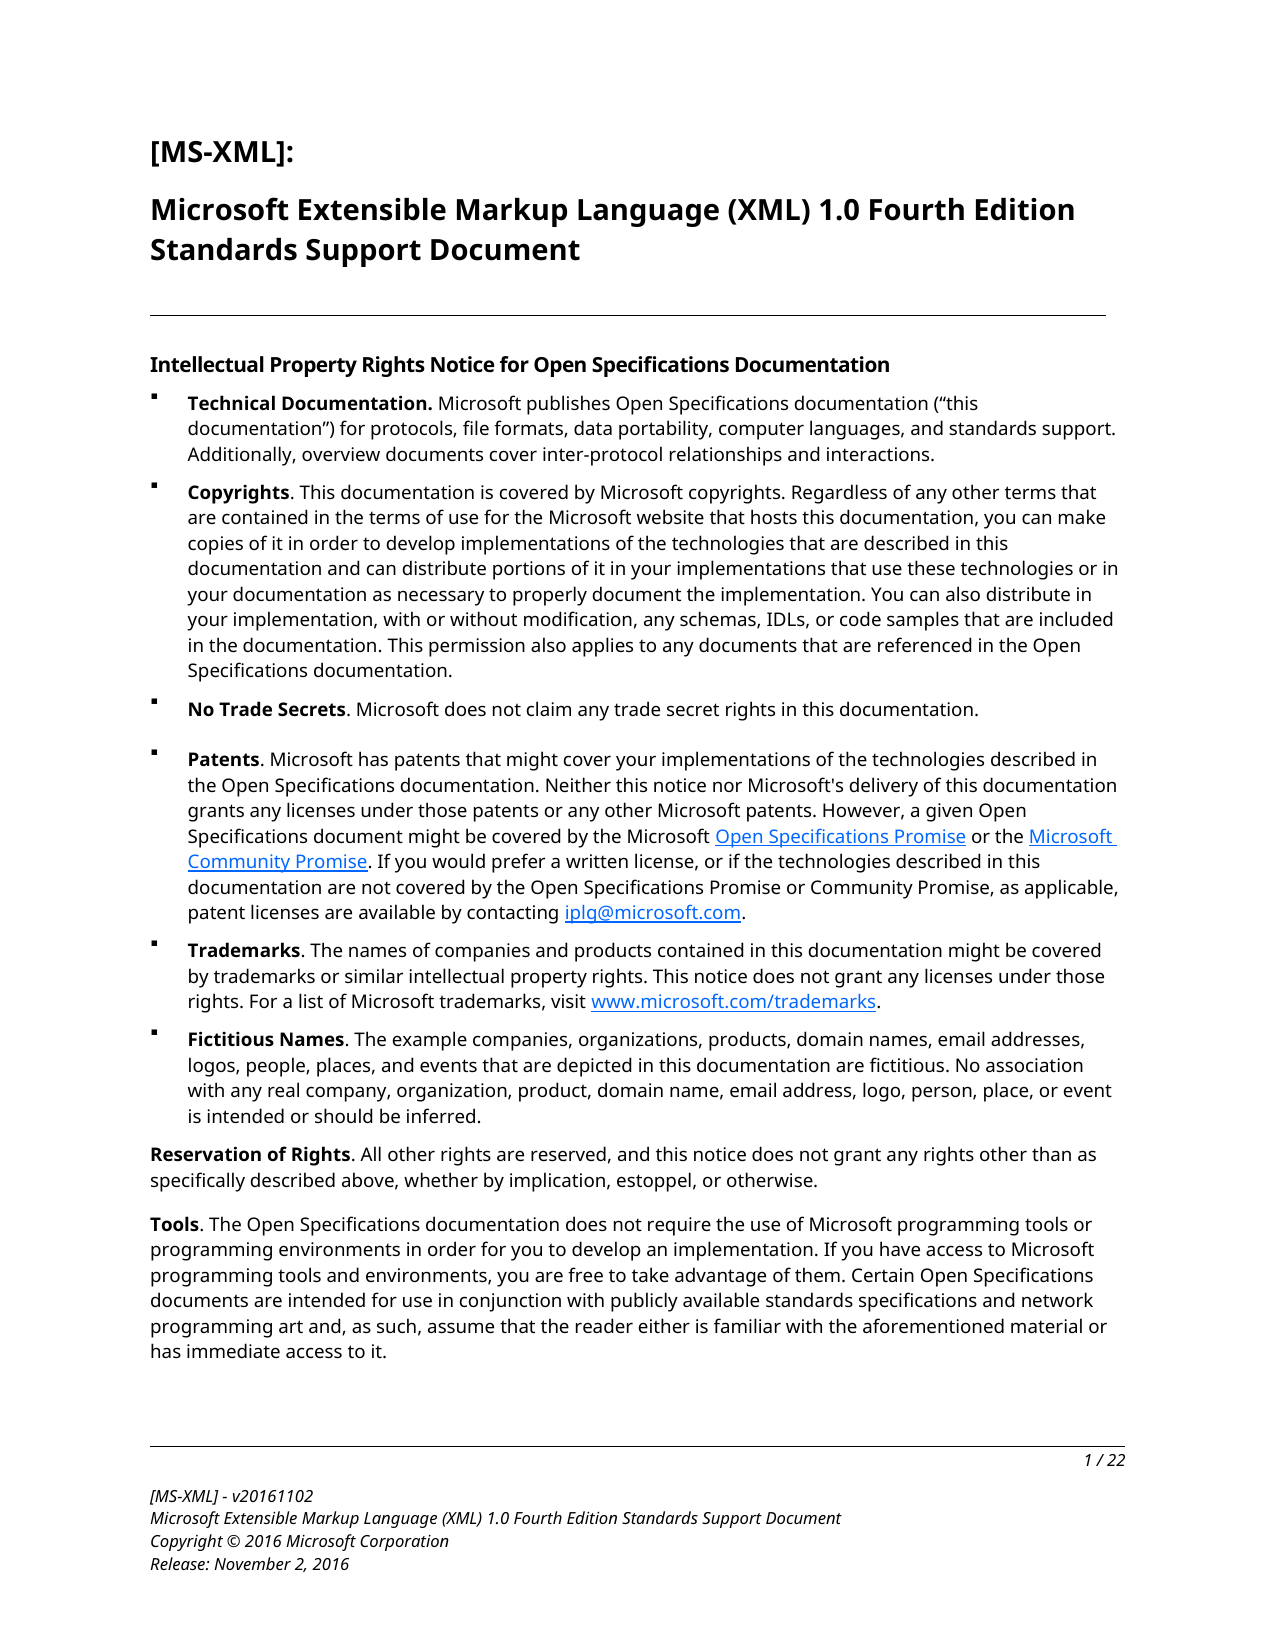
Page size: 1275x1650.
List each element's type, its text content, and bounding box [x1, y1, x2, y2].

list No Trade Secrets. Microsoft does not claim any trade secret rights in this documentation. [150, 696, 1125, 721]
text Microsoft Extensible Markup Language (XML) 1.0 Fourth Edition Standards Support Document [150, 190, 1125, 269]
list Technical Documentation. Microsoft publishes Open Specifications documentation (“this documentation”) for protocols, file formats, data portability, computer languages, and standards support. Additionally, overview documents cover inter-protocol relationships and interactions. [150, 390, 1125, 467]
text Intellectual Property Rights Notice for Open Specifications Documentation [150, 350, 1125, 378]
text Tools. The Open Specifications documentation does not require the use of Microsoft programming tools or programming environments in order for you to develop an implementation. If you have access to Microsoft programming tools and environments, you are free to take advantage of them. Certain Open Specifications documents are intended for use in conjunction with publicly available standards specifications and network programming art and, as such, assume that the reader either is familiar with the aforementioned material or has immediate access to it. [150, 1211, 1125, 1364]
list Trademarks. The names of companies and products contained in this documentation might be covered by trademarks or similar intellectual property rights. This notice does not grant any licenses under those rights. For a list of Microsoft trademarks, visit www.microsoft.com/trademarks. [150, 938, 1125, 1014]
text Reservation of Rights. All other rights are reserved, and this notice does not grant any rights other than as specifically described above, whether by implication, estoppel, or otherwise. [150, 1141, 1125, 1192]
list Fictitious Names. The example companies, organizations, products, domain names, email addresses, logos, people, places, and events that are depicted in this documentation are fictitious. No association with any real company, organization, product, domain name, email address, logo, person, place, or event is intended or should be inferred. [150, 1027, 1125, 1129]
text [MS-XML]: [150, 131, 1125, 171]
list Patents. Microsoft has patents that might cover your implementations of the technologies described in the Open Specifications documentation. Neither this notice nor Microsoft's delivery of this documentation grants any licenses under those patents or any other Microsoft patents. However, a given Open Specifications document might be covered by the Microsoft Open Specifications Promise or the Microsoft Community Promise. If you would prefer a written license, or if the technologies described in this documentation are not covered by the Open Specifications Promise or Community Promise, as applicable, patent licenses are available by contacting iplg@microsoft.com. [150, 747, 1125, 925]
list Copyrights. This documentation is covered by Microsoft copyrights. Regardless of any other terms that are contained in the terms of use for the Microsoft website that hosts this documentation, you can make copies of it in order to develop implementations of the technologies that are described in this documentation and can distribute portions of it in your implementations that use these technologies or in your documentation as necessary to properly document the implementation. You can also distribute in your implementation, with or without modification, any schemas, IDLs, or code samples that are included in the documentation. This permission also applies to any documents that are referenced in the Open Specifications documentation. [150, 479, 1125, 683]
